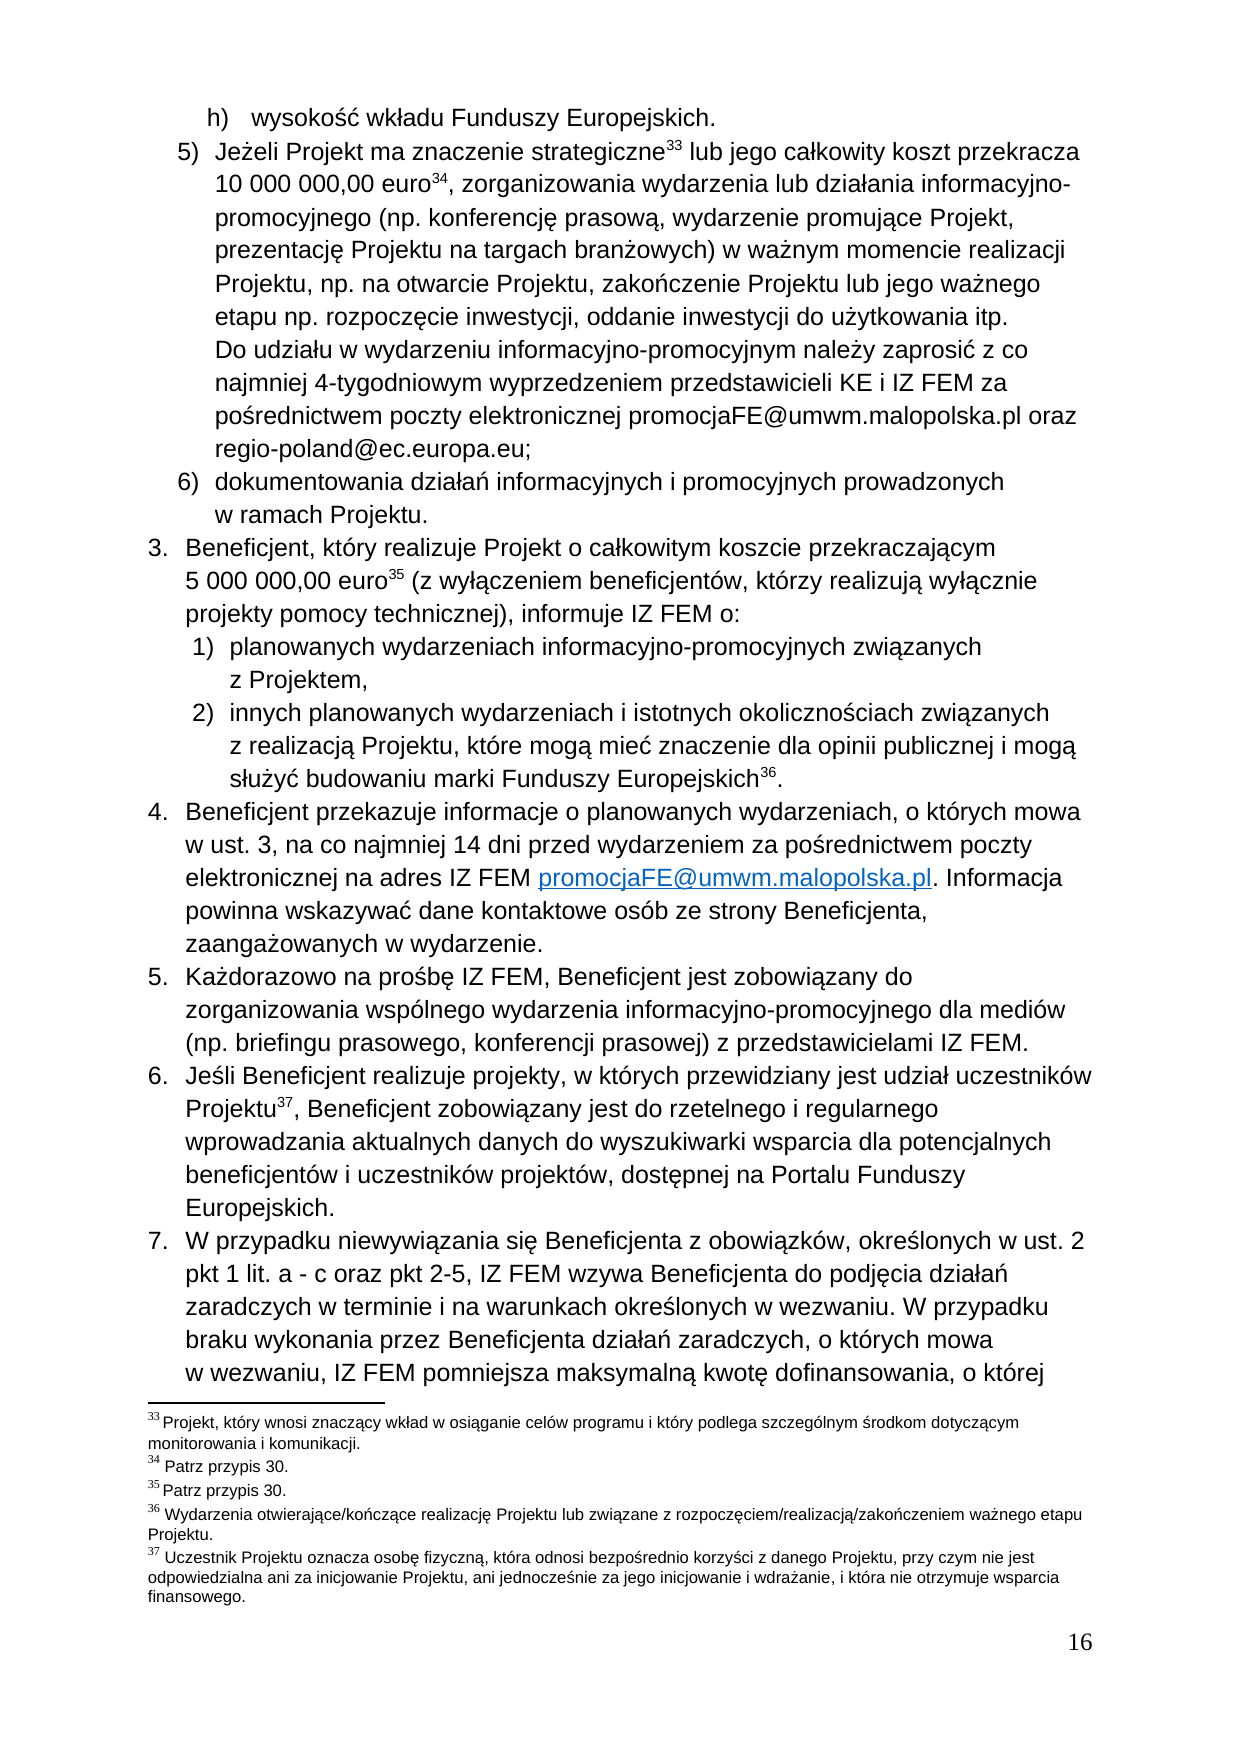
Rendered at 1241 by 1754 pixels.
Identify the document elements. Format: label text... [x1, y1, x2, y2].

list planowanych wydarzeniach informacyjno-promocyjnych związanych z Projektem, [192, 632, 1093, 693]
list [148, 1226, 1093, 1387]
list Beneficjent, który realizuje Projekt o całkowitym koszcie przekraczającym 5 000 000,00 euro (z wyłączeniem beneficjentów, którzy realizują wyłącznie projekty pomocy technicznej), informuje IZ FEM o: [148, 533, 1093, 627]
list Każdorazowo na prośbę IZ FEM, Beneficjent jest zobowiązany do zorganizowania wspólnego wydarzenia informacyjno-promocyjnego dla mediów (np. briefingu prasowego, konferencji prasowej) z przedstawicielami IZ FEM. [148, 962, 1093, 1057]
list wysokość wkładu Funduszy Europejskich. [207, 103, 1093, 132]
list dokumentowania działań informacyjnych i promocyjnych prowadzonych w ramach Projektu. [177, 467, 1093, 528]
list Beneficjent przekazuje informacje o planowanych wydarzeniach, o których mowa w ust. 3, na co najmniej 14 dni przed wydarzeniem za pośrednictwem poczty elektronicznej na adres IZ FEM promocjaFE@umwm.malopolska.pl. Informacja powinna wskazywać dane kontaktowe osób ze strony Beneficjenta, zaangażowanych w wydarzenie. [148, 797, 1093, 958]
list innych planowanych wydarzeniach i istotnych okolicznościach związanych z realizacją Projektu, które mogą mieć znaczenie dla opinii publicznej i mogą służyć budowaniu marki Funduszy Europejskich. [192, 698, 1093, 793]
list Jeśli Beneficjent realizuje projekty, w których przewidziany jest udział uczestników Projektu, Beneficjent zobowiązany jest do rzetelnego i regularnego wprowadzania aktualnych danych do wyszukiwarki wsparcia dla potencjalnych beneficjentów i uczestników projektów, dostępnej na Portalu Funduszy Europejskich. [148, 1061, 1093, 1222]
list Jeżeli Projekt ma znaczenie strategiczne lub jego całkowity koszt przekracza 10 000 000,00 euro, zorganizowania wydarzenia lub działania informacyjno-promocyjnego (np. konferencję prasową, wydarzenie promujące Projekt, prezentację Projektu na targach branżowych) w ważnym momencie realizacji Projektu, np. na otwarcie Projektu, zakończenie Projektu lub jego ważnego etapu np. rozpoczęcie inwestycji, oddanie inwestycji do użytkowania itp. [177, 136, 1093, 330]
text Do udziału w wydarzeniu informacyjno-promocyjnym należy zaprosić z co najmniej 4-tygodniowym wyprzedzeniem przedstawicieli KE i IZ FEM za pośrednictwem poczty elektronicznej promocjaFE@umwm.malopolska.pl oraz regio-poland@ec.europa.eu; [214, 334, 1093, 462]
